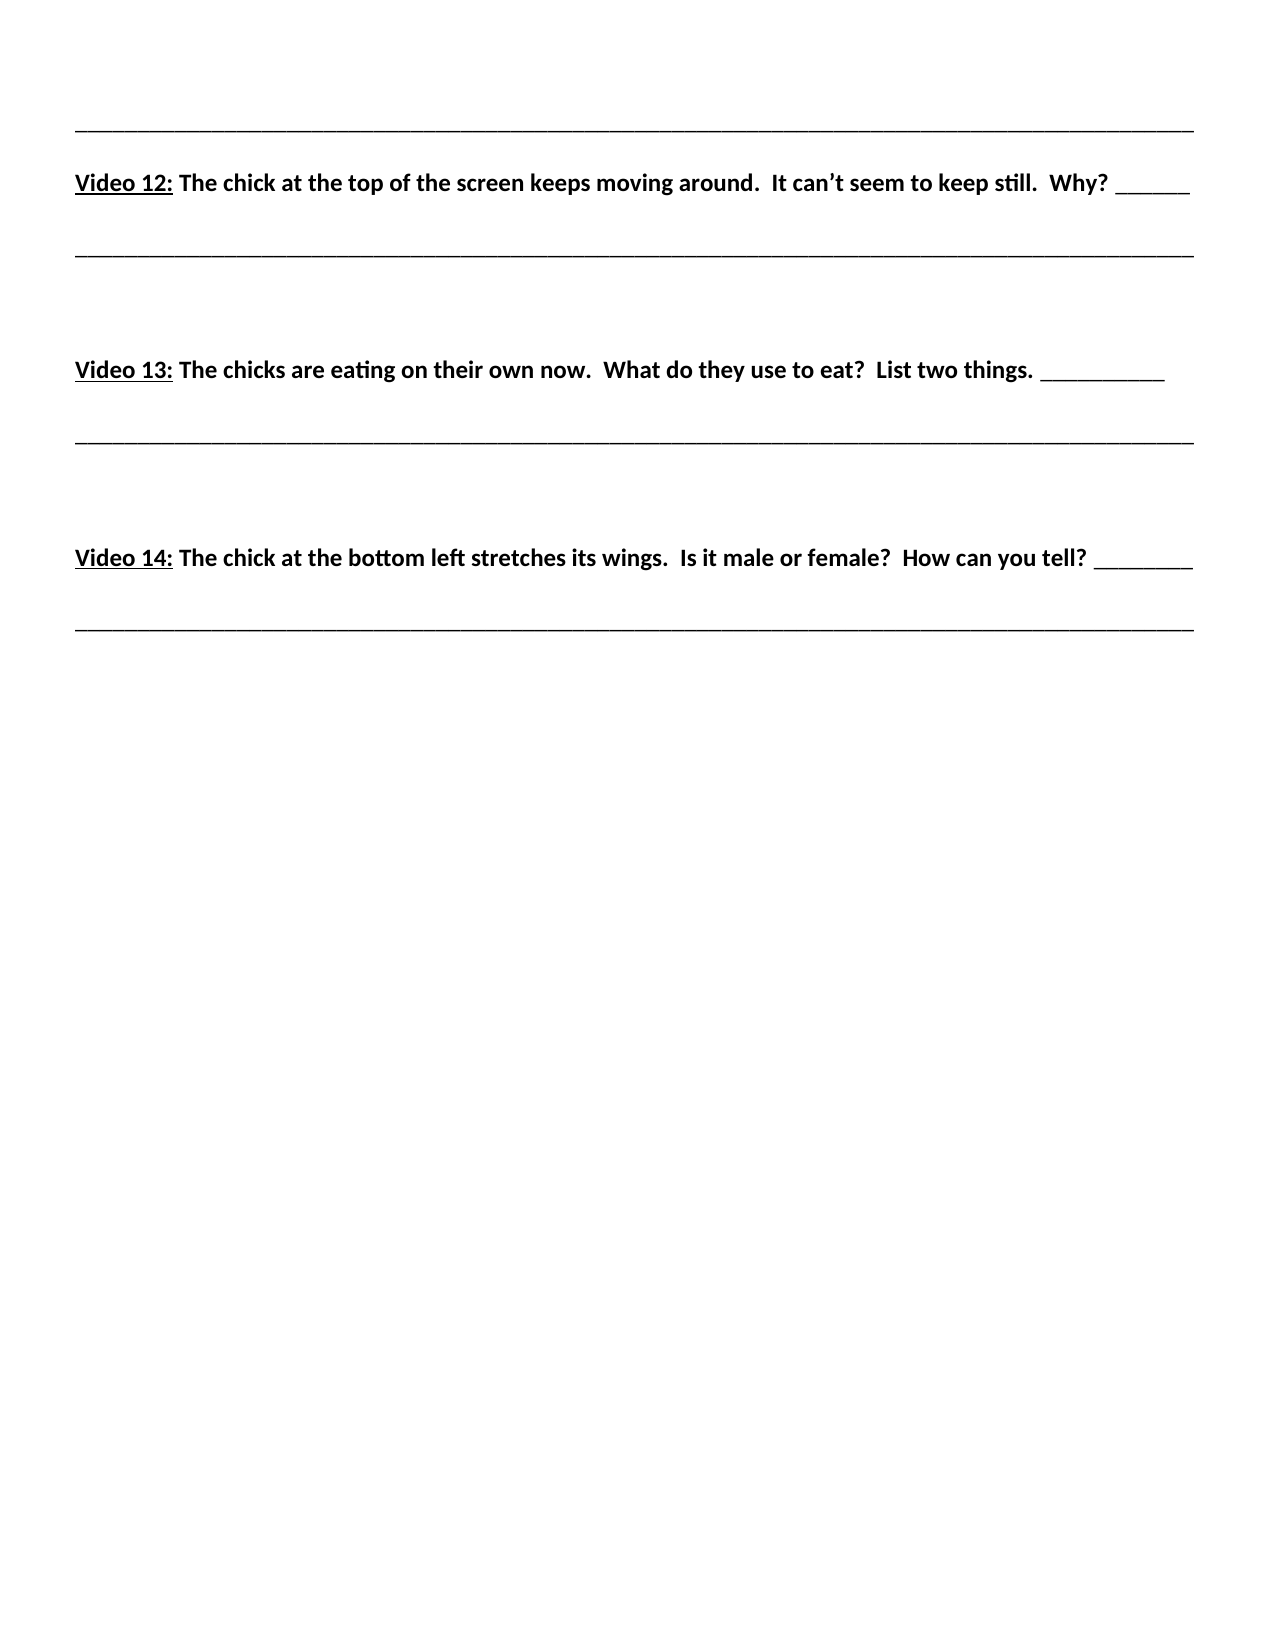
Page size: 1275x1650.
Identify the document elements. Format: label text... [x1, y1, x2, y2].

text Video 12: The chick at the top of the screen keeps moving around. It can’t seem to keep still. Why? ______ [75, 167, 1200, 198]
text Video 13: The chicks are eating on their own now. What do they use to eat? List two things. __________ [75, 354, 1200, 385]
text __________________________________________________________________________________________ [75, 417, 1200, 447]
text __________________________________________________________________________________________ [75, 230, 1200, 260]
text __________________________________________________________________________________________ [75, 604, 1200, 635]
text Video 14: The chick at the bottom left stretches its wings. Is it male or female? How can you tell? ________ [75, 542, 1200, 572]
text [75, 105, 1200, 136]
